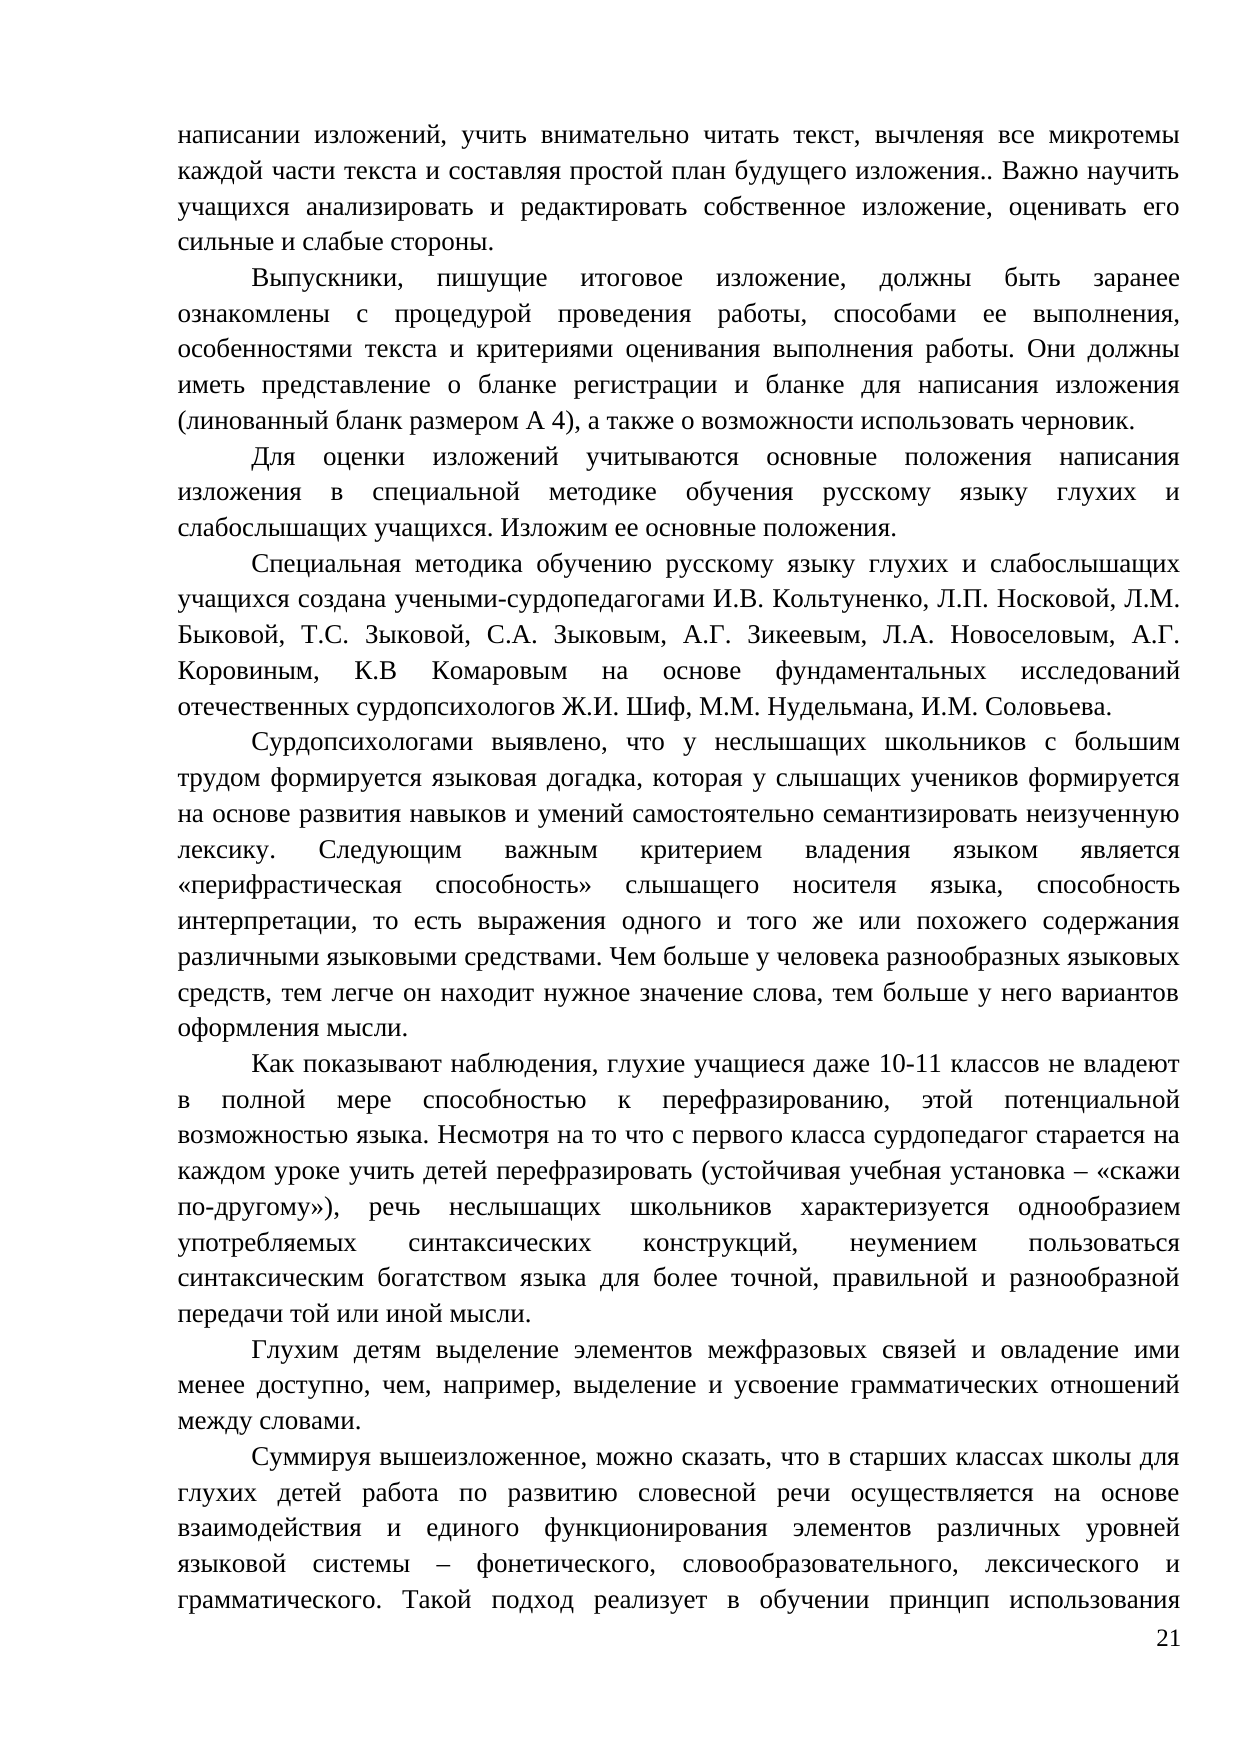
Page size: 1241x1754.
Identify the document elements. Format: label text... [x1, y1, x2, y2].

text Специальная методика обучению русскому языку глухих и слабослышащих учащихся создана учеными-сурдопедагогами И.В. Кольтуненко, Л.П. Носковой, Л.М. Быковой, Т.С. Зыковой, С.А. Зыковым, А.Г. Зикеевым, Л.А. Новоселовым, А.Г. Коровиным, К.В Комаровым на основе фундаментальных исследований отечественных сурдопсихологов Ж.И. Шиф, М.М. Нудельмана, И.М. Соловьева. [177, 547, 1181, 721]
text Сурдопсихологами выявлено, что у неслышащих школьников с большим трудом формируется языковая догадка, которая у слышащих учеников формируется на основе развития навыков и умений самостоятельно семантизировать неизученную лексику. Следующим важным критерием владения языком является «перифрастическая способность» слышащего носителя языка, способность интерпретации, то есть выражения одного и того же или похожего содержания различными языковыми средствами. Чем больше у человека разнообразных языковых средств, тем легче он находит нужное значение слова, тем больше у него вариантов оформления мысли. [177, 726, 1181, 1042]
text Как показывают наблюдения, глухие учащиеся даже 10-11 классов не владеют в полной мере способностью к перефразированию, этой потенциальной возможностью языка. Несмотря на то что с первого класса сурдопедагог старается на каждом уроке учить детей перефразировать (устойчивая учебная установка – «скажи по-другому»), речь неслышащих школьников характеризуется однообразием употребляемых синтаксических конструкций, неумением пользоваться синтаксическим богатством языка для более точной, правильной и разнообразной передачи той или иной мысли. [177, 1047, 1181, 1328]
text Для оценки изложений учитываются основные положения написания изложения в специальной методике обучения русскому языку глухих и слабослышащих учащихся. Изложим ее основные положения. [177, 440, 1181, 542]
text Выпускники, пишущие итоговое изложение, должны быть заранее ознакомлены с процедурой проведения работы, способами ее выполнения, особенностями текста и критериями оценивания выполнения работы. Они должны иметь представление о бланке регистрации и бланке для написания изложения (линованный бланк размером А 4), а также о возможности использовать черновик. [177, 261, 1181, 435]
text Глухим детям выделение элементов межфразовых связей и овладение ими менее доступно, чем, например, выделение и усвоение грамматических отношений между словами. [177, 1333, 1181, 1436]
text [177, 1440, 1181, 1614]
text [177, 118, 1181, 256]
